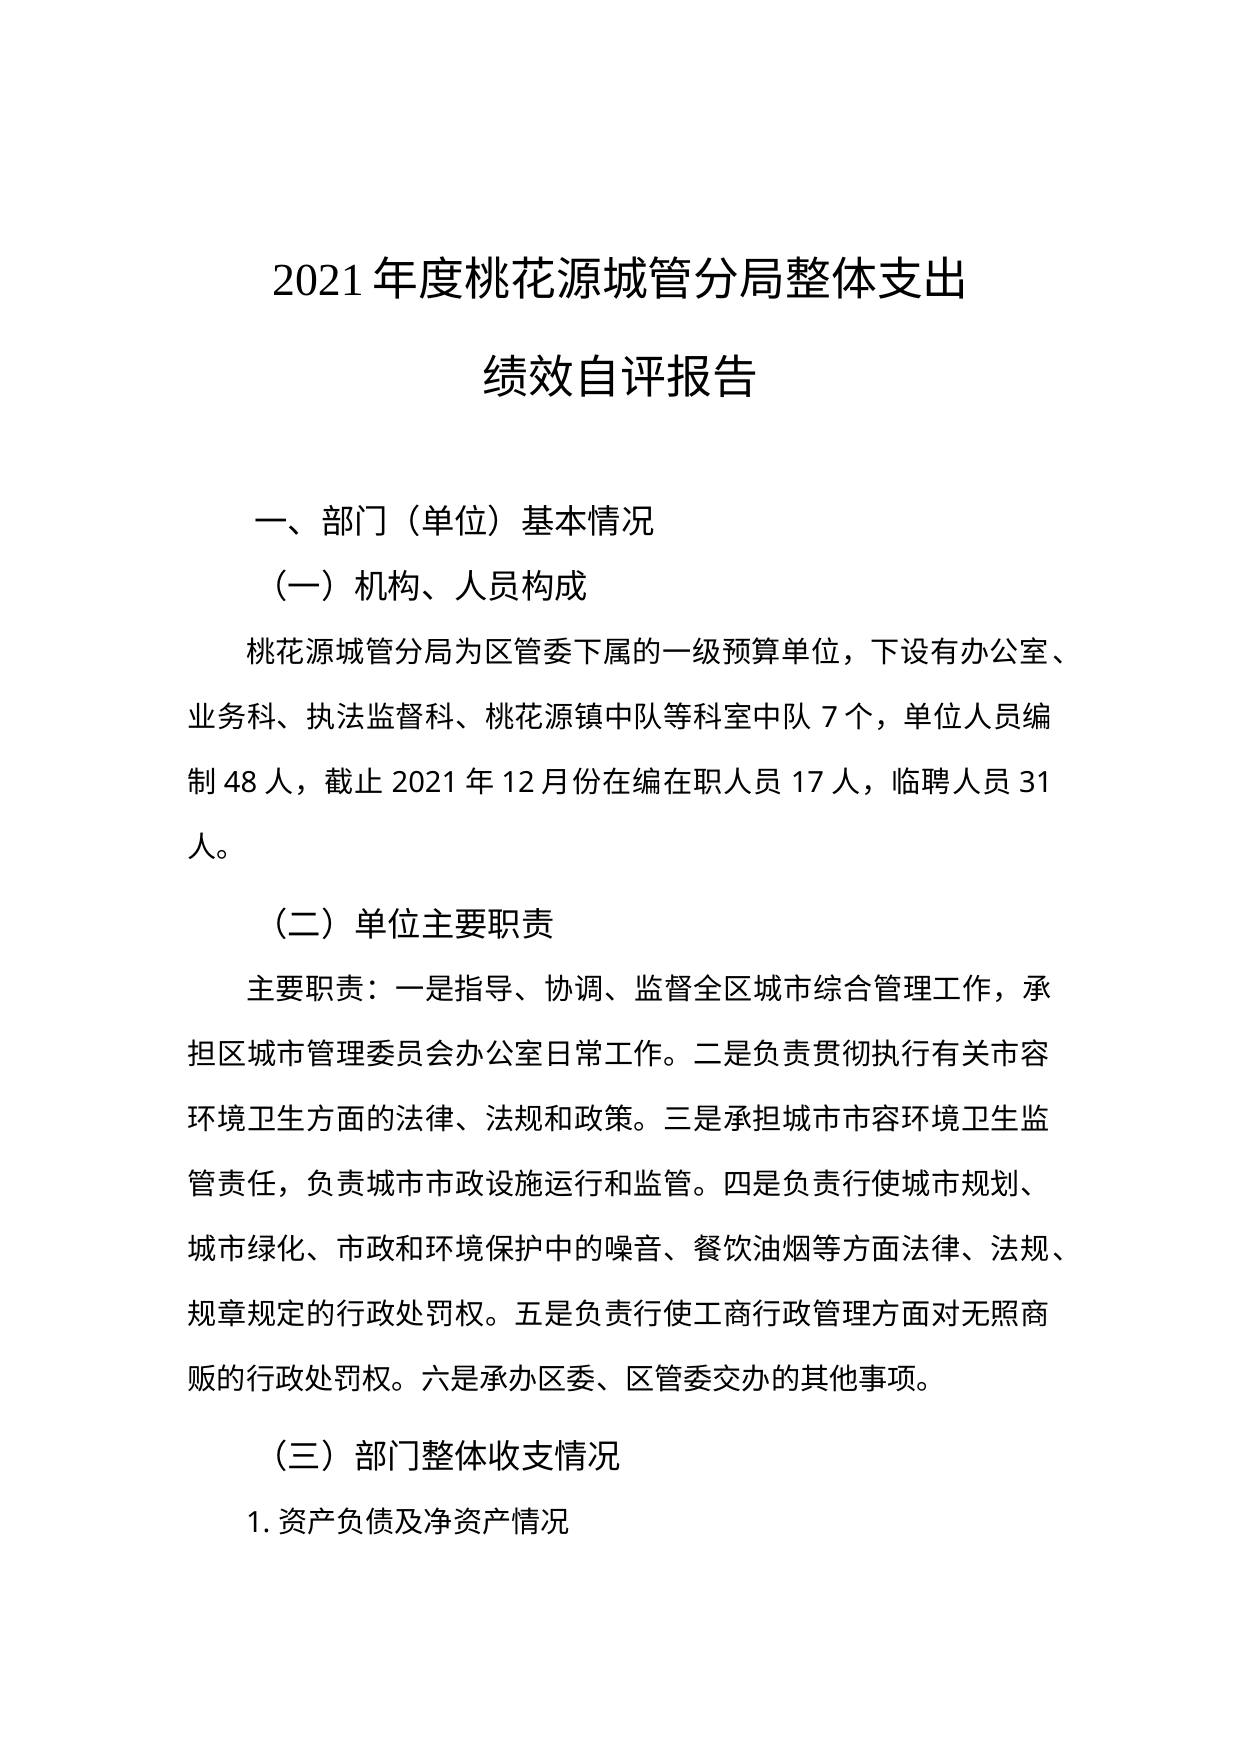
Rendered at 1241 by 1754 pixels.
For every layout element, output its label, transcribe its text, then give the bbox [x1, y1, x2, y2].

text （三）部门整体收支情况 [187, 1422, 1053, 1487]
list 部门（单位）基本情况 [187, 487, 1053, 552]
text 2021年度桃花源城管分局整体支出 [187, 227, 1053, 324]
text 桃花源城管分局为区管委下属的一级预算单位，下设有办公室、业务科、执法监督科、桃花源镇中队等科室中队7个，单位人员编制48人，截止2021年12月份在编在职人员17人，临聘人员31人。 [187, 617, 1053, 877]
list （一）机构、人员构成 [187, 552, 1053, 617]
text 绩效自评报告 [187, 324, 1053, 422]
text （二）单位主要职责 [187, 889, 1053, 954]
text 主要职责：一是指导、协调、监督全区城市综合管理工作，承担区城市管理委员会办公室日常工作。二是负责贯彻执行有关市容环境卫生方面的法律、法规和政策。三是承担城市市容环境卫生监管责任，负责城市市政设施运行和监管。四是负责行使城市规划、城市绿化、市政和环境保护中的噪音、餐饮油烟等方面法律、法规、规章规定的行政处罚权。五是负责行使工商行政管理方面对无照商贩的行政处罚权。六是承办区委、区管委交办的其他事项。 [187, 954, 1053, 1409]
text 1. 资产负债及净资产情况 [187, 1487, 1053, 1552]
